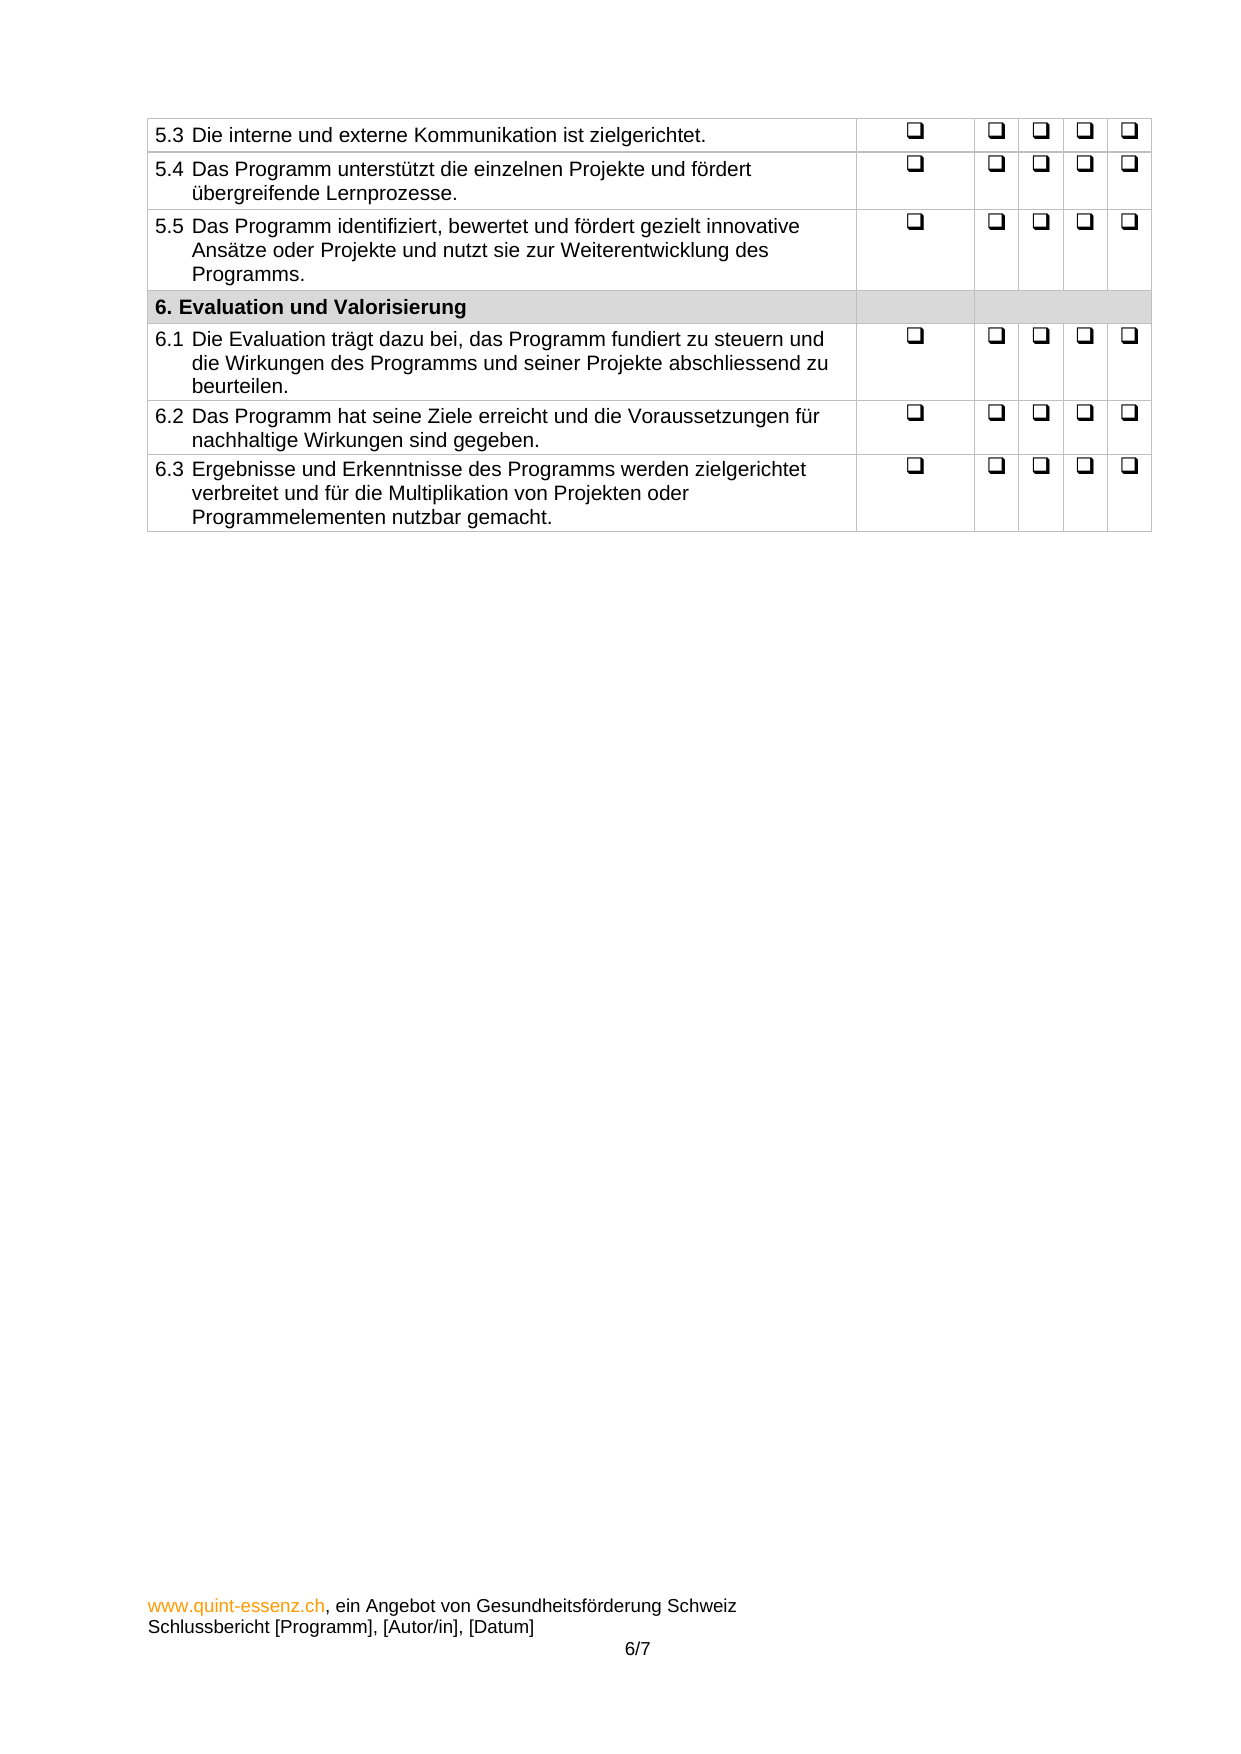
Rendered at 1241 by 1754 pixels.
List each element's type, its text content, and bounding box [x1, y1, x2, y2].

table_cell [1108, 210, 1151, 290]
table_cell [1019, 119, 1063, 151]
table_cell [1064, 455, 1107, 531]
table_cell [975, 153, 1018, 209]
table_cell [857, 455, 974, 531]
table_cell [1064, 153, 1107, 209]
table_cell [975, 455, 1018, 531]
table_cell [857, 210, 974, 290]
table_cell [857, 153, 974, 209]
table_cell [1064, 210, 1107, 290]
table_cell [975, 291, 1151, 323]
table_cell 5.3 Die interne und externe Kommunikation ist zielgerichtet. [148, 119, 856, 151]
table_cell [1108, 324, 1151, 400]
table_cell [1108, 455, 1151, 531]
table_cell [1019, 401, 1063, 453]
table_cell [1019, 455, 1063, 531]
table_cell 5.5 Das Programm identifiziert, bewertet und fördert gezielt innovative Ansätze oder Projekte und nutzt sie zur Weiterentwicklung des Programms. [148, 210, 856, 290]
table_cell [975, 119, 1018, 151]
table_cell 6.1 Die Evaluation trägt dazu bei, das Programm fundiert zu steuern und die Wirkungen des Programms und seiner Projekte abschliessend zu beurteilen. [148, 324, 856, 400]
table_cell [1019, 210, 1063, 290]
table_cell [857, 119, 974, 151]
table_cell [975, 210, 1018, 290]
table_cell [975, 401, 1018, 453]
table_cell [975, 324, 1018, 400]
table_cell 6.2 Das Programm hat seine Ziele erreicht und die Voraussetzungen für nachhaltige Wirkungen sind gegeben. [148, 401, 856, 453]
table_cell [1064, 119, 1107, 151]
table_cell 6. Evaluation und Valorisierung [148, 291, 856, 323]
table_cell 5.4 Das Programm unterstützt die einzelnen Projekte und fördert übergreifende Lernprozesse. [148, 153, 856, 209]
table_cell [1019, 153, 1063, 209]
table_cell [1108, 119, 1151, 151]
table_cell [1108, 153, 1151, 209]
table_cell [1064, 401, 1107, 453]
table_cell [857, 401, 974, 453]
table_cell 6.3 Ergebnisse und Erkenntnisse des Programms werden zielgerichtet verbreitet und für die Multiplikation von Projekten oder Programmelementen nutzbar gemacht. [148, 455, 856, 531]
table_cell [857, 291, 974, 323]
table_cell [1108, 401, 1151, 453]
table_cell [1064, 324, 1107, 400]
table_cell [1019, 324, 1063, 400]
table_cell [857, 324, 974, 400]
